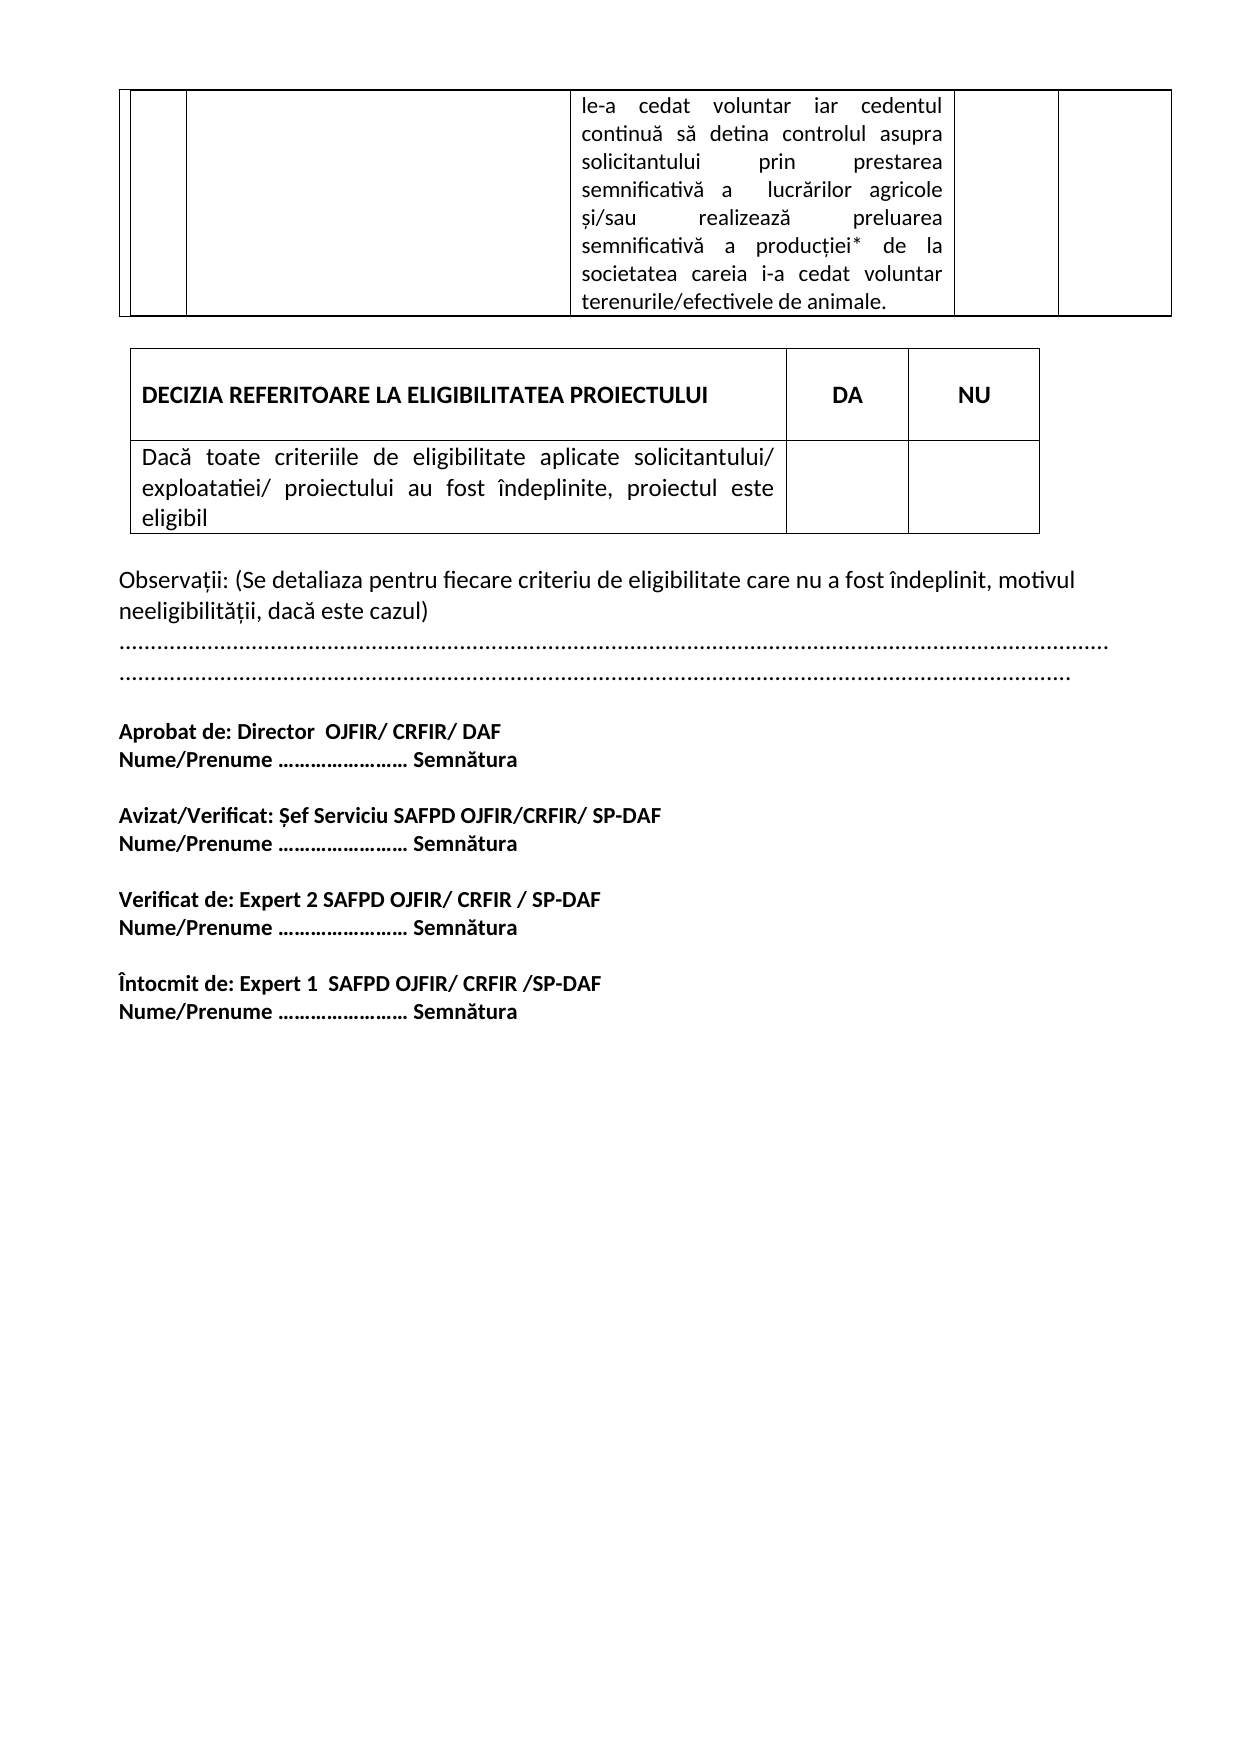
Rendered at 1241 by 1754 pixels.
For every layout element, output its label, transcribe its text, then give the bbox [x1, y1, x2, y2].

text Nume/Prenume …………………… Semnătura [118, 745, 1116, 773]
text Nume/Prenume …………………… Semnătura [118, 829, 1116, 857]
text Avizat/Verificat: Şef Serviciu SAFPD OJFIR/CRFIR/ SP-DAF [118, 801, 1116, 829]
table_header DECIZIA REFERITOARE LA ELIGIBILITATEA PROIECTULUI [131, 349, 786, 440]
table_header NU [909, 349, 1039, 440]
table_cell [955, 91, 1058, 315]
text .................................................................................................................................................................................................................................................................................................................... [118, 625, 1116, 686]
table_cell [1059, 91, 1171, 315]
text Nume/Prenume …………………… Semnătura [118, 913, 1116, 941]
table_cell [571, 91, 954, 315]
table_cell [131, 91, 186, 315]
table_header DA [787, 349, 908, 440]
table_cell [909, 441, 1039, 533]
text Observații: (Se detaliaza pentru fiecare criteriu de eligibilitate care nu a fost îndeplinit, motivul neeligibilităţii, dacă este cazul) [118, 564, 1116, 625]
table_cell Dacă toate criteriile de eligibilitate aplicate solicitantului/ exploatatiei/ proiectului au fost îndeplinite, proiectul este eligibil [131, 441, 786, 533]
text Întocmit de: Expert 1 SAFPD OJFIR/ CRFIR /SP-DAF [118, 969, 1116, 997]
table_cell [120, 90, 130, 316]
table_cell [187, 91, 570, 315]
text Verificat de: Expert 2 SAFPD OJFIR/ CRFIR / SP-DAF [118, 885, 1116, 913]
table_cell [787, 441, 908, 533]
text Aprobat de: Director OJFIR/ CRFIR/ DAF [118, 717, 1116, 745]
text Nume/Prenume …………………… Semnătura [118, 997, 1116, 1025]
